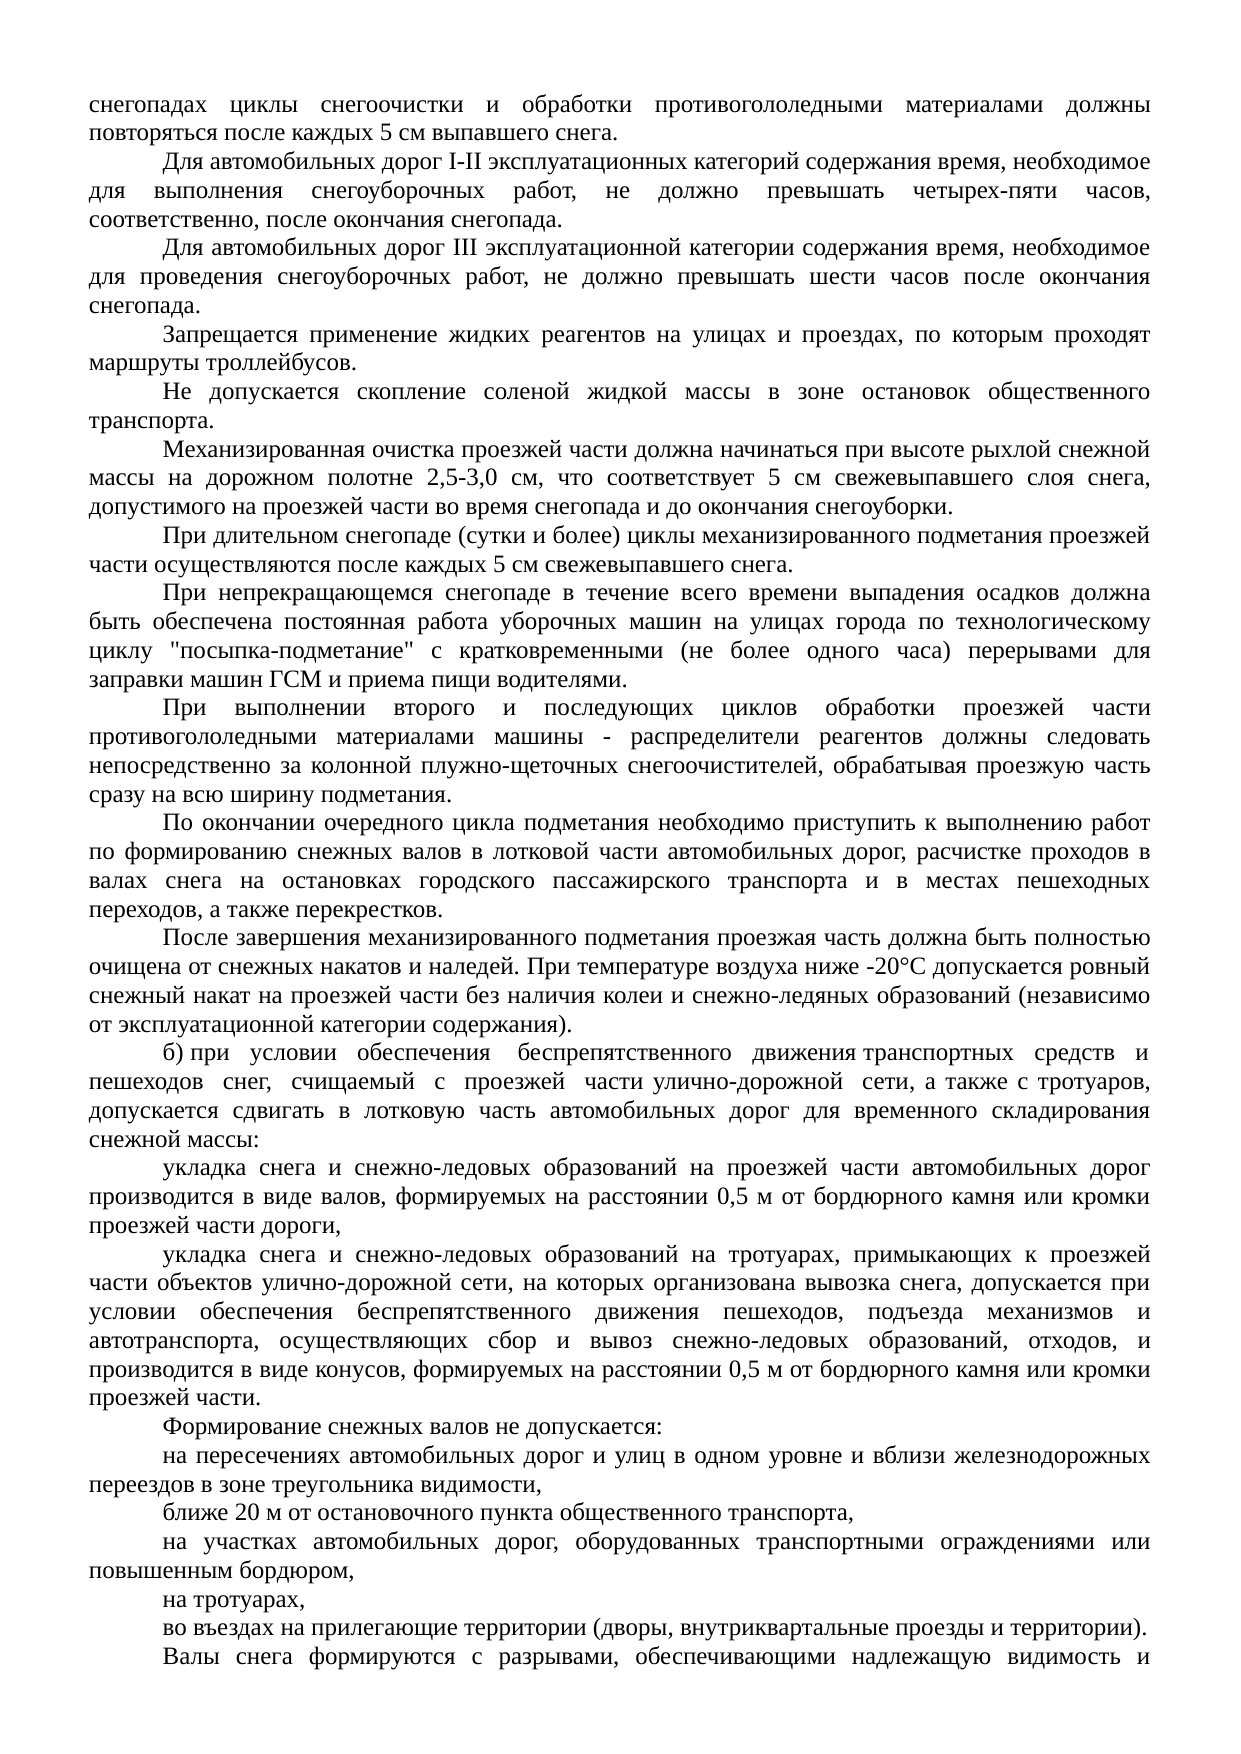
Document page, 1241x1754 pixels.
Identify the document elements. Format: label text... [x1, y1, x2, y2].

text Запрещается применение жидких реагентов на улицах и проездах, по которым проходят маршруты троллейбусов. [89, 319, 1152, 376]
text во въездах на прилегающие территории (дворы, внутриквартальные проезды и территории). [89, 1612, 1152, 1641]
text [89, 89, 1152, 146]
text Для автомобильных дорог I-II эксплуатационных категорий содержания время, необходимое для выполнения снегоуборочных работ, не должно превышать четырех-пяти часов, соответственно, после окончания снегопада. [89, 146, 1152, 232]
text По окончании очередного цикла подметания необходимо приступить к выполнению работ по формированию снежных валов в лотковой части автомобильных дорог, расчистке проходов в валах снега на остановках городского пассажирского транспорта и в местах пешеходных переходов, а также перекрестков. [89, 807, 1152, 922]
text укладка снега и снежно-ледовых образований на тротуарах, примыкающих к проезжей части объектов улично-дорожной сети, на которых организована вывозка снега, допускается при условии обеспечения беспрепятственного движения пешеходов, подъезда механизмов и автотранспорта, осуществляющих сбор и вывоз снежно-ледовых образований, отходов, и производится в виде конусов, формируемых на расстоянии от бордюрного камня или кромки проезжей части. [89, 1239, 1152, 1411]
text При непрекращающемся снегопаде в течение всего времени выпадения осадков должна быть обеспечена постоянная работа уборочных машин на улицах города по технологическому циклу "посыпка-подметание" с кратковременными (не более одного часа) перерывами для заправки машин ГСМ и приема пищи водителями. [89, 577, 1152, 692]
text на тротуарах, [89, 1584, 1152, 1612]
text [89, 1641, 1152, 1670]
text Механизированная очистка проезжей части должна начинаться при высоте рыхлой снежной массы на дорожном полотне 2,5-, что соответствует свежевыпавшего слоя снега, допустимого на проезжей части во время снегопада и до окончания снегоуборки. [89, 434, 1152, 520]
text При выполнении второго и последующих циклов обработки проезжей части противогололедными материалами машины - распределители реагентов должны следовать непосредственно за колонной плужно-щеточных снегоочистителей, обрабатывая проезжую часть сразу на всю ширину подметания. [89, 692, 1152, 807]
text укладка снега и снежно-ледовых образований на проезжей части автомобильных дорог производится в виде валов, формируемых на расстоянии от бордюрного камня или кромки проезжей части дороги, [89, 1152, 1152, 1239]
text После завершения механизированного подметания проезжая часть должна быть полностью очищена от снежных накатов и наледей. При температуре воздуха ниже -20°С допускается ровный снежный накат на проезжей части без наличия колеи и снежно-ледяных образований (независимо от эксплуатационной категории содержания). [89, 922, 1152, 1037]
text ближе от остановочного пункта общественного транспорта, [89, 1497, 1152, 1526]
text Формирование снежных валов не допускается: [89, 1411, 1152, 1440]
text Для автомобильных дорог III эксплуатационной категории содержания время, необходимое для проведения снегоуборочных работ, не должно превышать шести часов после окончания снегопада. [89, 232, 1152, 319]
text Не допускается скопление соленой жидкой массы в зоне остановок общественного транспорта. [89, 376, 1152, 434]
text При длительном снегопаде (сутки и более) циклы механизированного подметания проезжей части осуществляются после каждых свежевыпавшего снега. [89, 520, 1152, 577]
text на пересечениях автомобильных дорог и улиц в одном уровне и вблизи железнодорожных переездов в зоне треугольника видимости, [89, 1440, 1152, 1497]
text на участках автомобильных дорог, оборудованных транспортными ограждениями или повышенным бордюром, [89, 1526, 1152, 1584]
text б) при условии обеспечения беспрепятственного движения транспортных средств и пешеходов снег, счищаемый с проезжей части улично-дорожной сети, а также с тротуаров, допускается сдвигать в лотковую часть автомобильных дорог для временного складирования снежной массы: [89, 1037, 1152, 1152]
